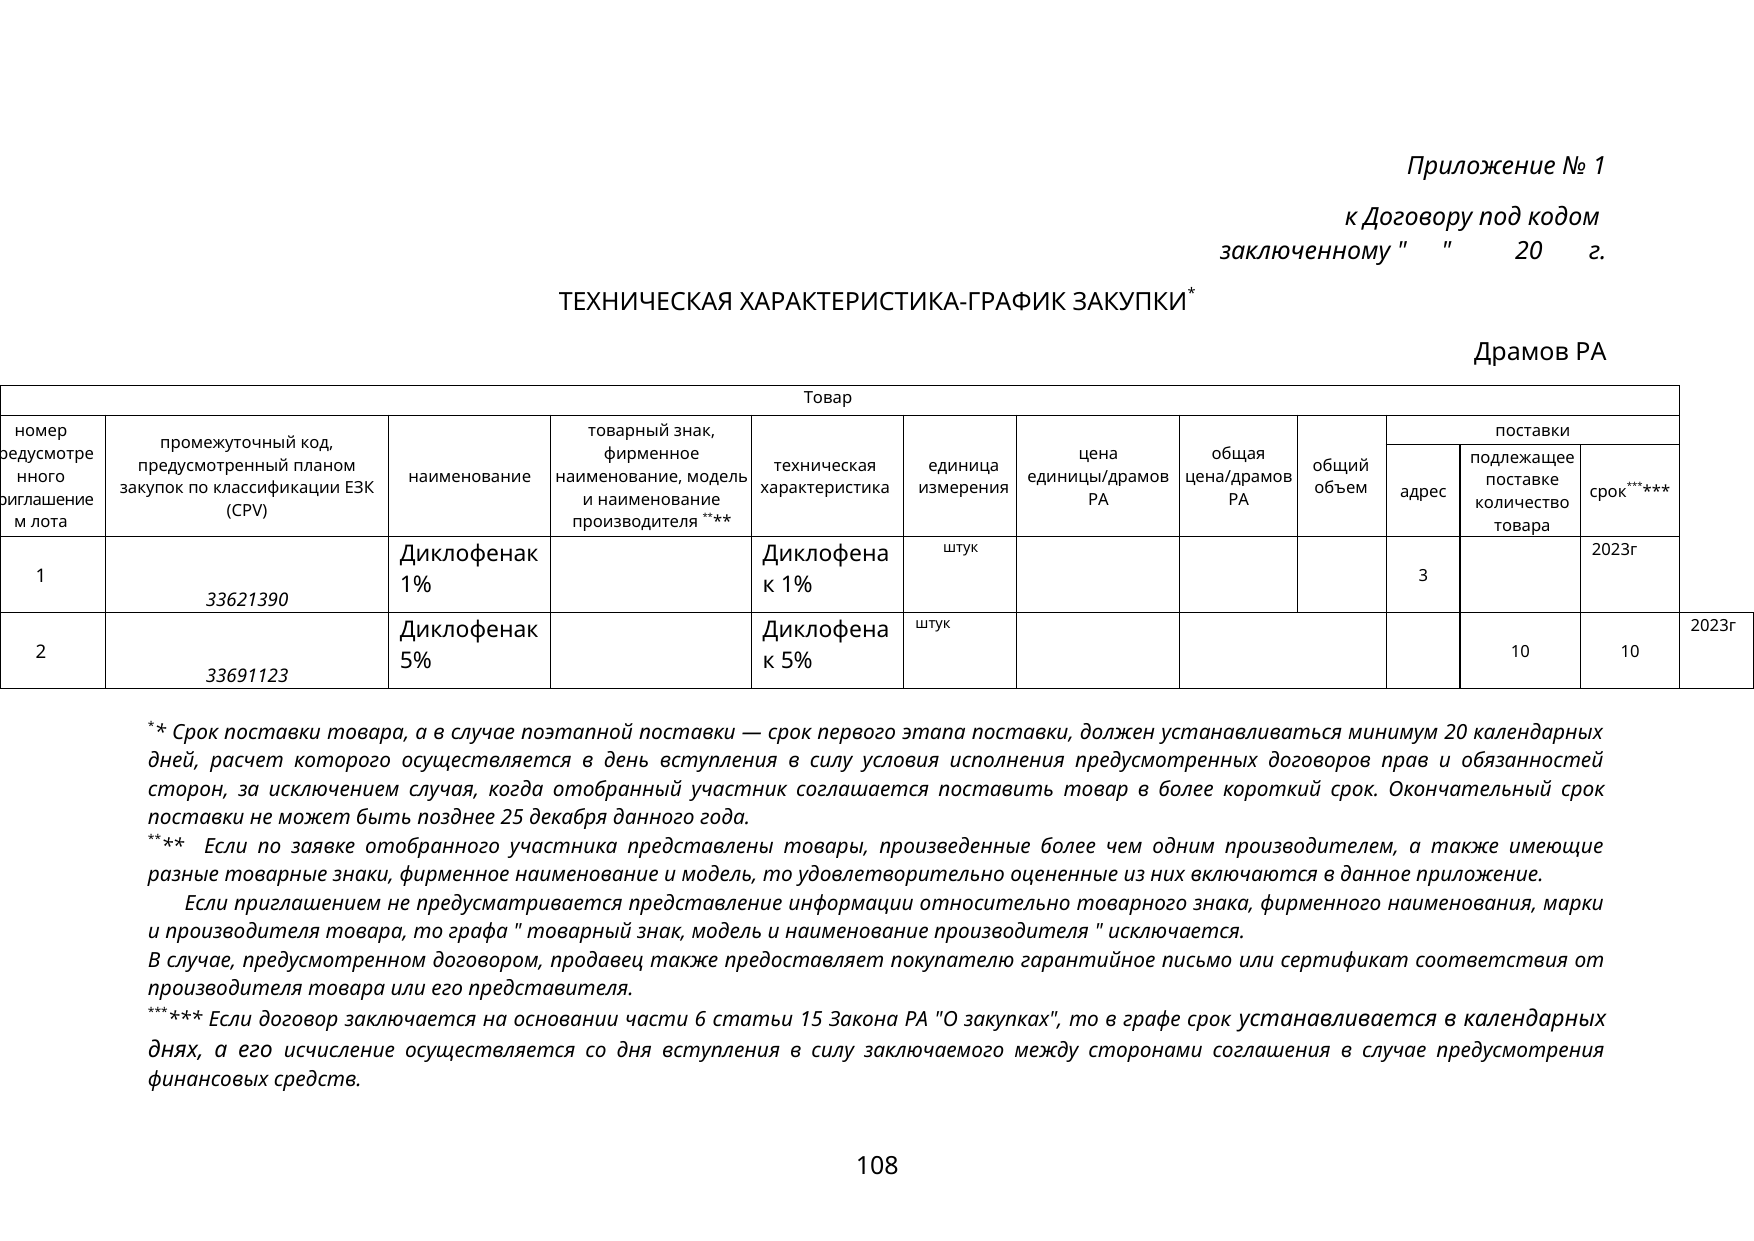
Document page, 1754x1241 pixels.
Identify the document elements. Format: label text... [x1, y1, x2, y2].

table_cell Диклофенак 1% [752, 537, 903, 612]
table_cell [551, 613, 751, 688]
table_cell 33691123 [106, 613, 388, 688]
table_cell срок*** [1581, 445, 1679, 536]
table_cell техническая характеристика [752, 416, 903, 536]
table_cell цена единицы/драмов РА [1017, 416, 1179, 536]
table_cell [1461, 537, 1580, 612]
table_cell 10 [1581, 613, 1679, 688]
table_cell [1017, 537, 1179, 612]
table_cell общая цена/драмов РА [1180, 416, 1297, 536]
text Драмов РА [148, 334, 1606, 368]
table_header Товар [1, 386, 1679, 414]
table_cell Диклофенак 1% [389, 537, 550, 612]
table_cell [1180, 537, 1297, 612]
table_cell [551, 537, 751, 612]
table_cell 2 [1, 613, 105, 688]
table_cell адрес [1387, 445, 1459, 536]
text ТЕХНИЧЕСКАЯ ХАРАКТЕРИСТИКА-ГРАФИК ЗАКУПКИ* [148, 283, 1606, 317]
table_cell штук [904, 613, 1016, 688]
text к Договору под кодом заключенному " " 20 г. [148, 198, 1606, 267]
table_cell 10 [1461, 613, 1580, 688]
table_cell Диклофенак 5% [752, 613, 903, 688]
table_cell [1017, 613, 1179, 688]
table_cell единица измерения [904, 416, 1016, 536]
table_cell наименование [389, 416, 550, 536]
table_cell [1180, 613, 1386, 688]
table_cell поставки [1387, 416, 1679, 444]
table_cell Диклофенак 5% [389, 613, 550, 688]
table_cell 3 [1387, 537, 1459, 612]
text Приложение № 1 [148, 148, 1606, 182]
table_cell 2023г [1680, 613, 1753, 688]
table_cell 2023г [1581, 537, 1679, 612]
table_cell подлежащее поставке количество товара [1461, 445, 1580, 536]
table_cell 33621390 [106, 537, 388, 612]
table_cell товарный знак, фирменное наименование, модель и наименование производителя ** [551, 416, 751, 536]
table_cell штук [904, 537, 1016, 612]
table_cell 1 [1, 537, 105, 612]
table_cell [1298, 537, 1386, 612]
table_cell [1387, 613, 1459, 688]
table_cell номер предусмотренного приглашением лота [1, 416, 105, 536]
table_cell промежуточный код, предусмотренный планом закупок по классификации ЕЗК (CPV) [106, 416, 388, 536]
table_cell общий объем [1298, 416, 1386, 536]
